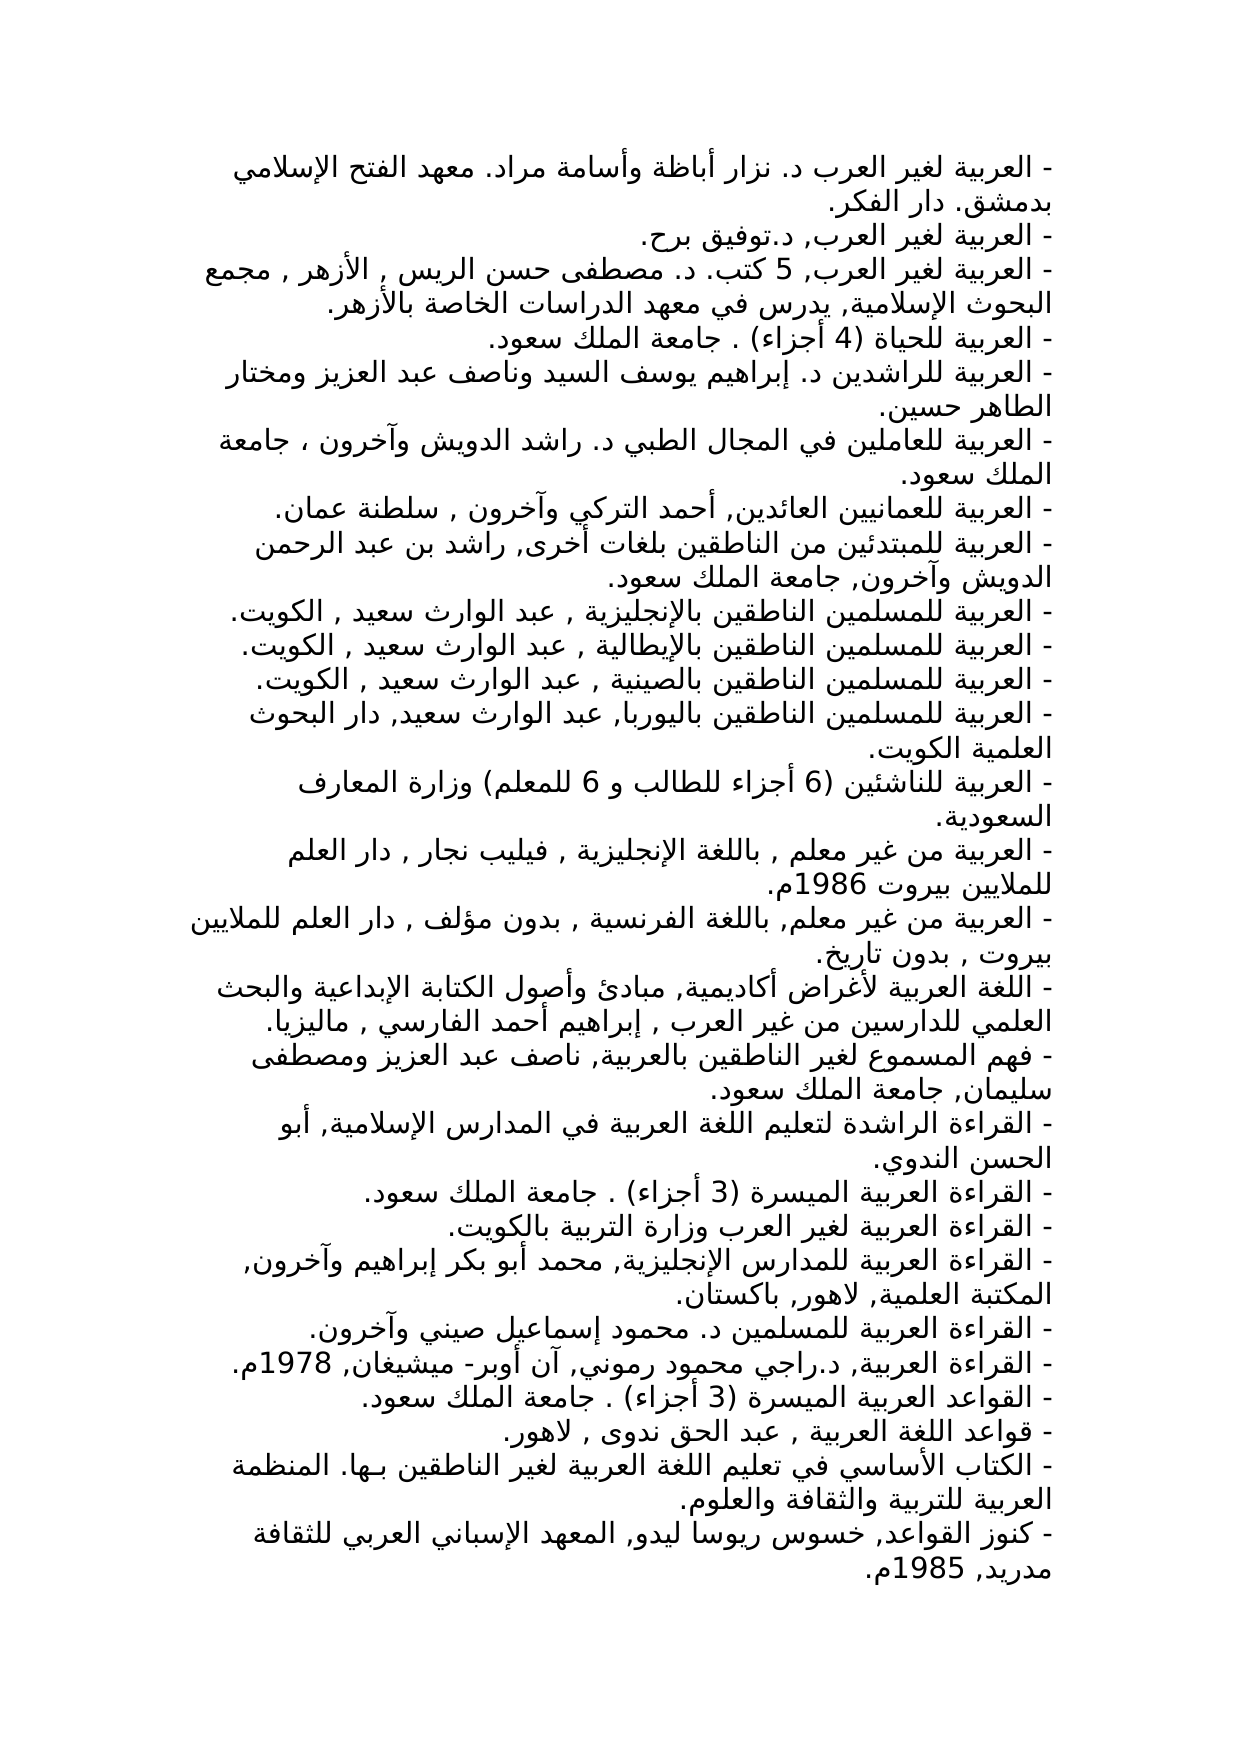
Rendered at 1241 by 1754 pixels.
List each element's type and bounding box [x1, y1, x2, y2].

text [187, 150, 1053, 1585]
